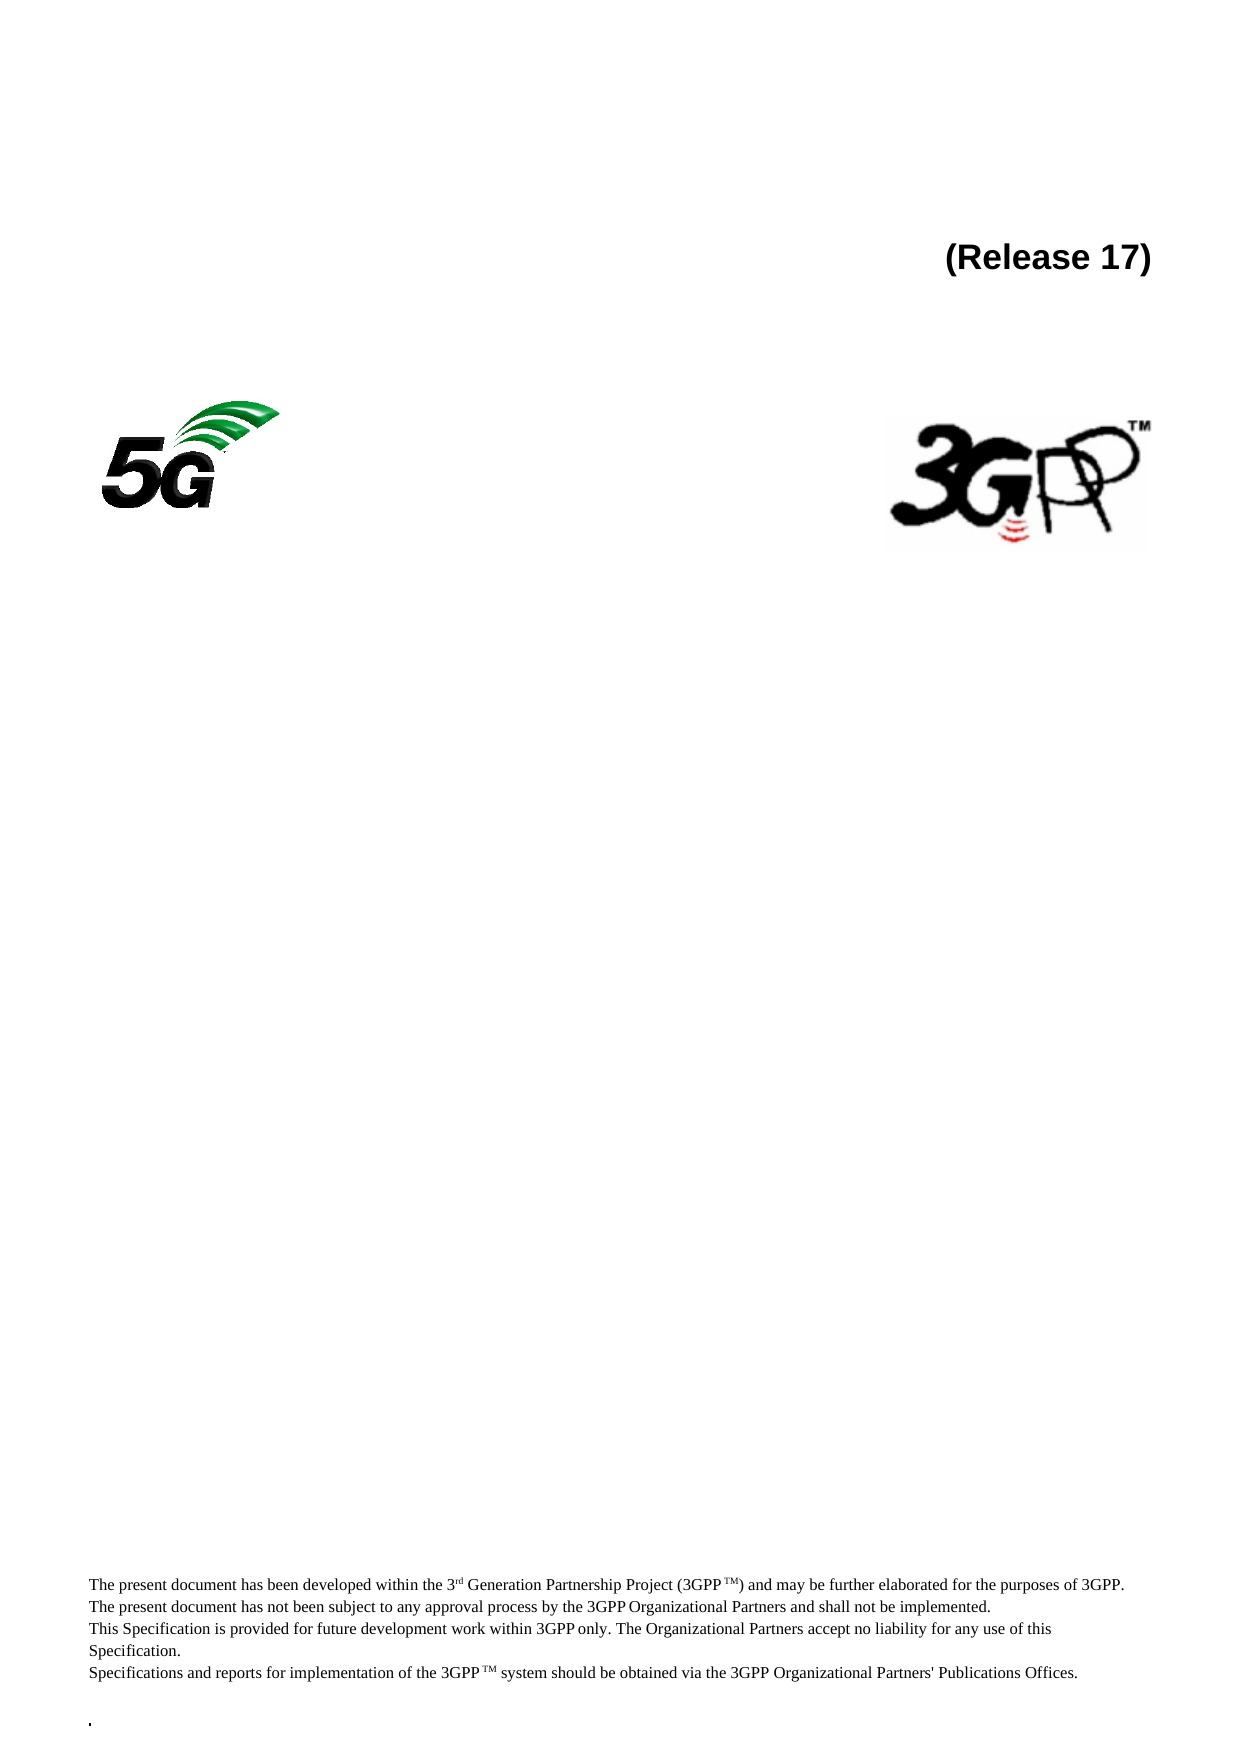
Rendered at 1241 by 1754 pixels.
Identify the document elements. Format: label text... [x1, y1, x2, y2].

picture [88, 352, 289, 553]
text The present document has been developed within the 3rd Generation Partnership Project (3GPP TM) and may be further elaborated for the purposes of 3GPP. The present document has not been subject to any approval process by the 3GPP Organizational Partners and shall not be implemented. This Specification is provided for future development work within 3GPP only. The Organizational Partners accept no liability for any use of this Specification. Specifications and reports for implementation of the 3GPP TM system should be obtained via the 3GPP Organizational Partners' Publications Offices. [89, 1575, 1125, 1682]
text (Release 17) [89, 236, 1152, 277]
